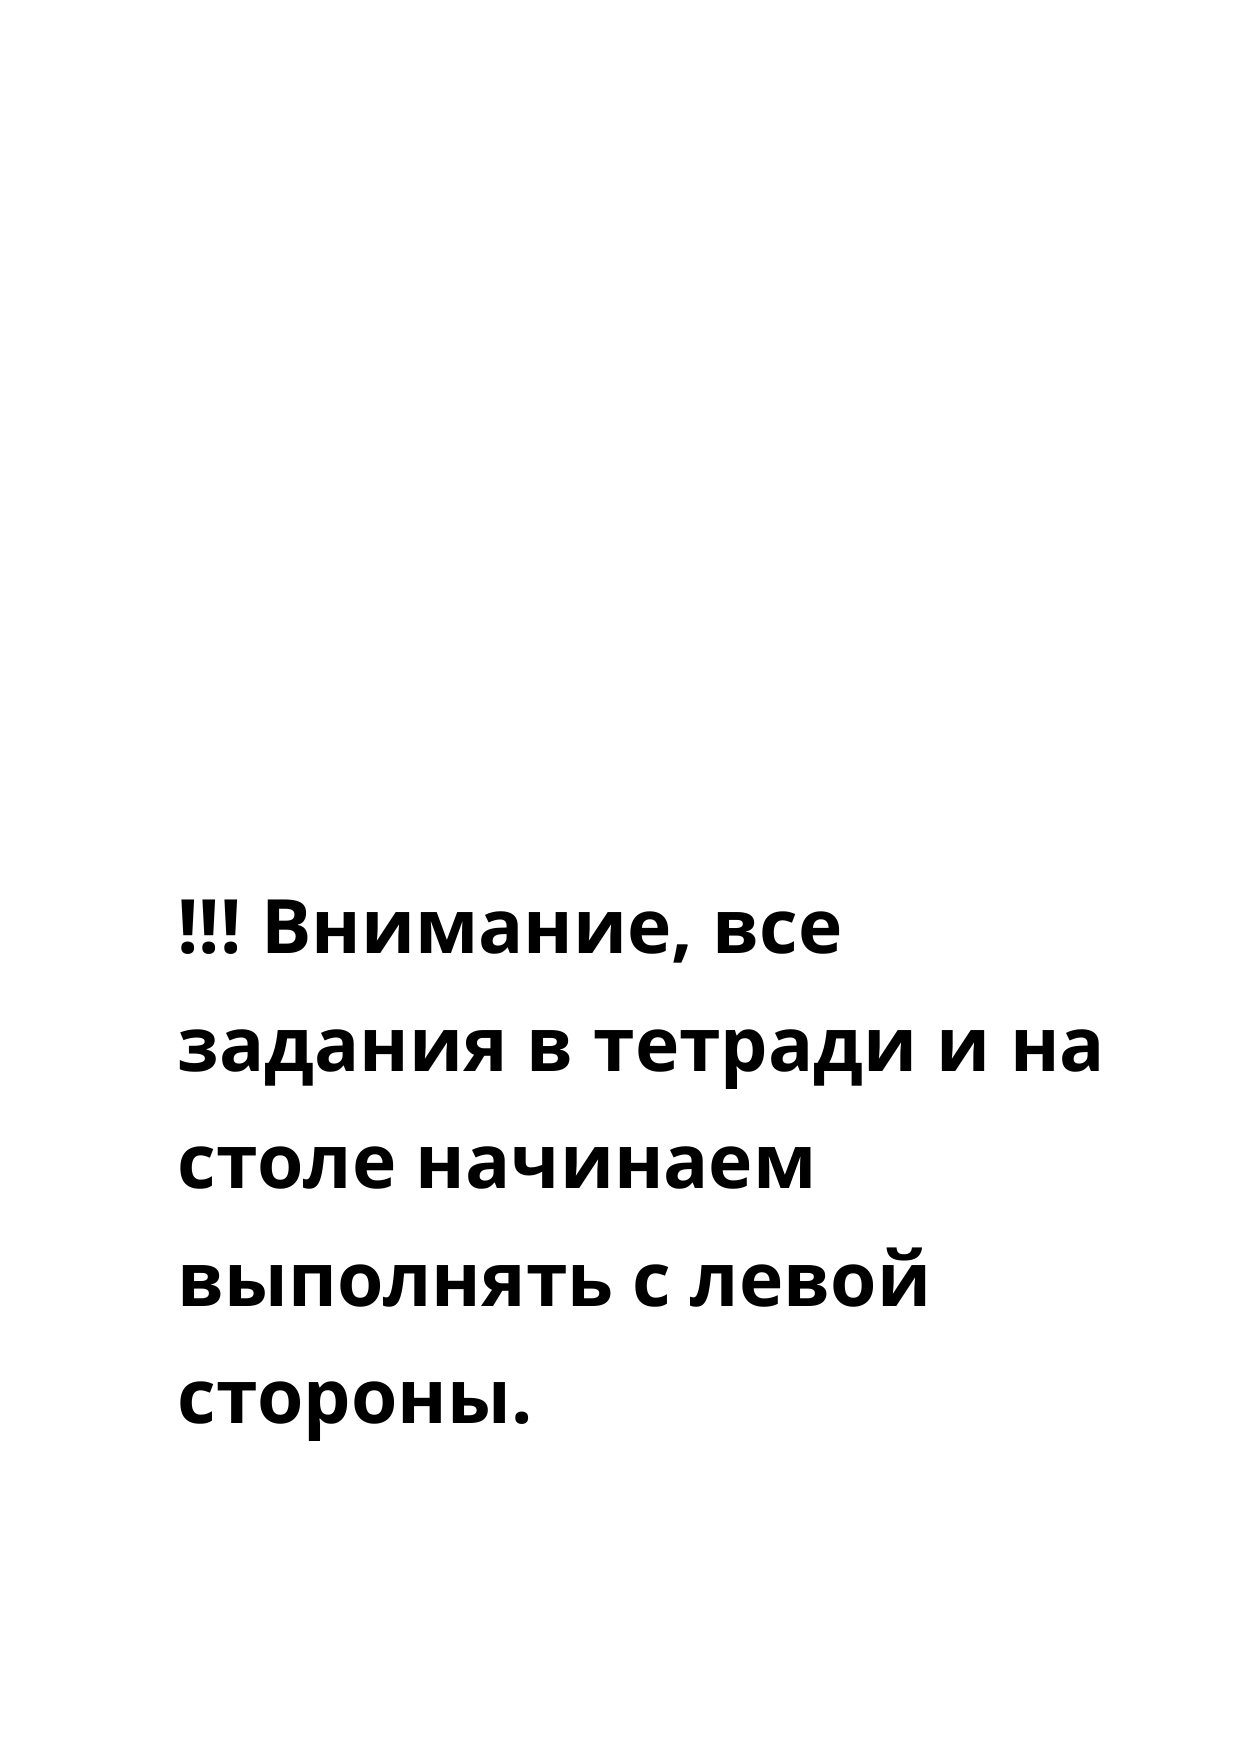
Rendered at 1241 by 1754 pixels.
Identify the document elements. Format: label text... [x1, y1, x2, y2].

text !!! Внимание, все задания в тетради и на столе начинаем выполнять с левой стороны. [177, 874, 1152, 1446]
